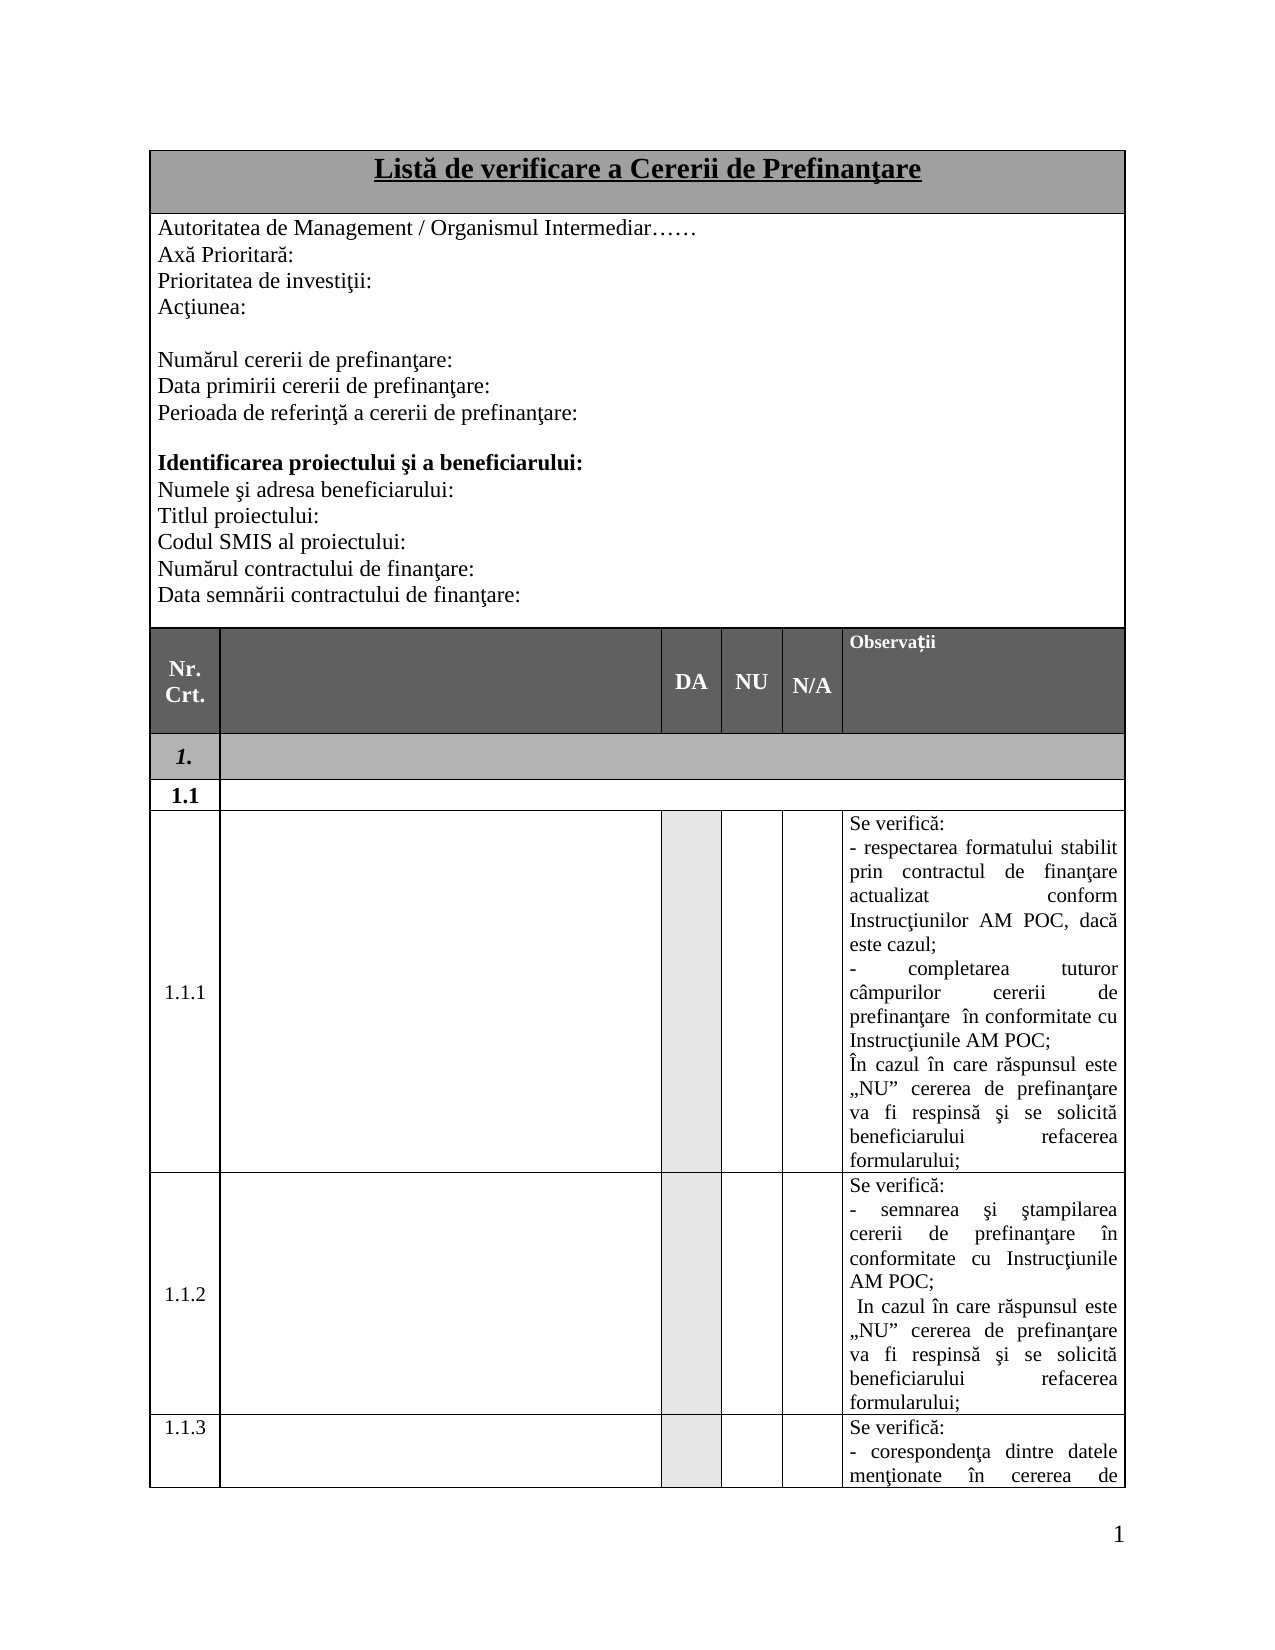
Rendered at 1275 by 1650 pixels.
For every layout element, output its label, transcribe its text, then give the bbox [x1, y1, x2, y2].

table_cell Se verifică: - semnarea şi ştampilarea cererii de prefinanţare în conformitate cu Instrucţiunile AM POC; In cazul în care răspunsul este „NU” cererea de prefinanţare va fi respinsă şi se solicită beneficiarului refacerea formularului; [843, 1173, 1124, 1414]
table_cell 1.1.1 [151, 811, 219, 1172]
table_cell 1. [151, 734, 219, 779]
table_cell [783, 1173, 842, 1414]
table_cell [221, 1415, 661, 1487]
table_cell [783, 1415, 842, 1487]
table_cell [722, 1415, 782, 1487]
table_cell [221, 1173, 661, 1414]
table_cell [221, 811, 661, 1172]
table_header Listă de verificare a Cererii de Prefinanţare [151, 151, 1124, 213]
table_cell [662, 1173, 721, 1414]
table_cell Autoritatea de Management / Organismul Intermediar…… Axă Prioritară: Prioritatea de investiţii: Acţiunea: Numărul cererii de prefinanţare: Data primirii cererii de prefinanţare: Perioada de referinţă a cererii de prefinanţare: Identificarea proiectului şi a beneficiarului: Numele şi adresa beneficiarului: Titlul proiectului: Codul SMIS al proiectului: Numărul contractului de finanţare: Data semnării contractului de finanţare: [151, 214, 1124, 627]
table_header Observații [843, 629, 1124, 733]
table_cell Se verifică: - respectarea formatului stabilit prin contractul de finanţare actualizat conform Instrucţiunilor AM POC, dacă este cazul; - completarea tuturor câmpurilor cererii de prefinanţare în conformitate cu Instrucţiunile AM POC; În cazul în care răspunsul este „NU” cererea de prefinanţare va fi respinsă şi se solicită beneficiarului refacerea formularului; [843, 811, 1124, 1172]
table_cell 1.1.2 [151, 1173, 219, 1414]
table_cell [722, 1173, 782, 1414]
table_cell [783, 811, 842, 1172]
table_cell [662, 1415, 721, 1487]
table_cell [722, 811, 782, 1172]
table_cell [843, 1415, 1124, 1487]
table_cell 1.1.3 [151, 1415, 219, 1487]
table_cell [221, 780, 1124, 810]
table_header [221, 629, 661, 733]
table_cell [662, 811, 721, 1172]
table_header Nr. Crt. [151, 629, 219, 733]
table_header N/A [783, 629, 842, 733]
table_header DA [662, 629, 721, 733]
table_cell [221, 734, 1124, 779]
table_cell 1.1 [151, 780, 219, 810]
table_header NU [722, 629, 782, 733]
